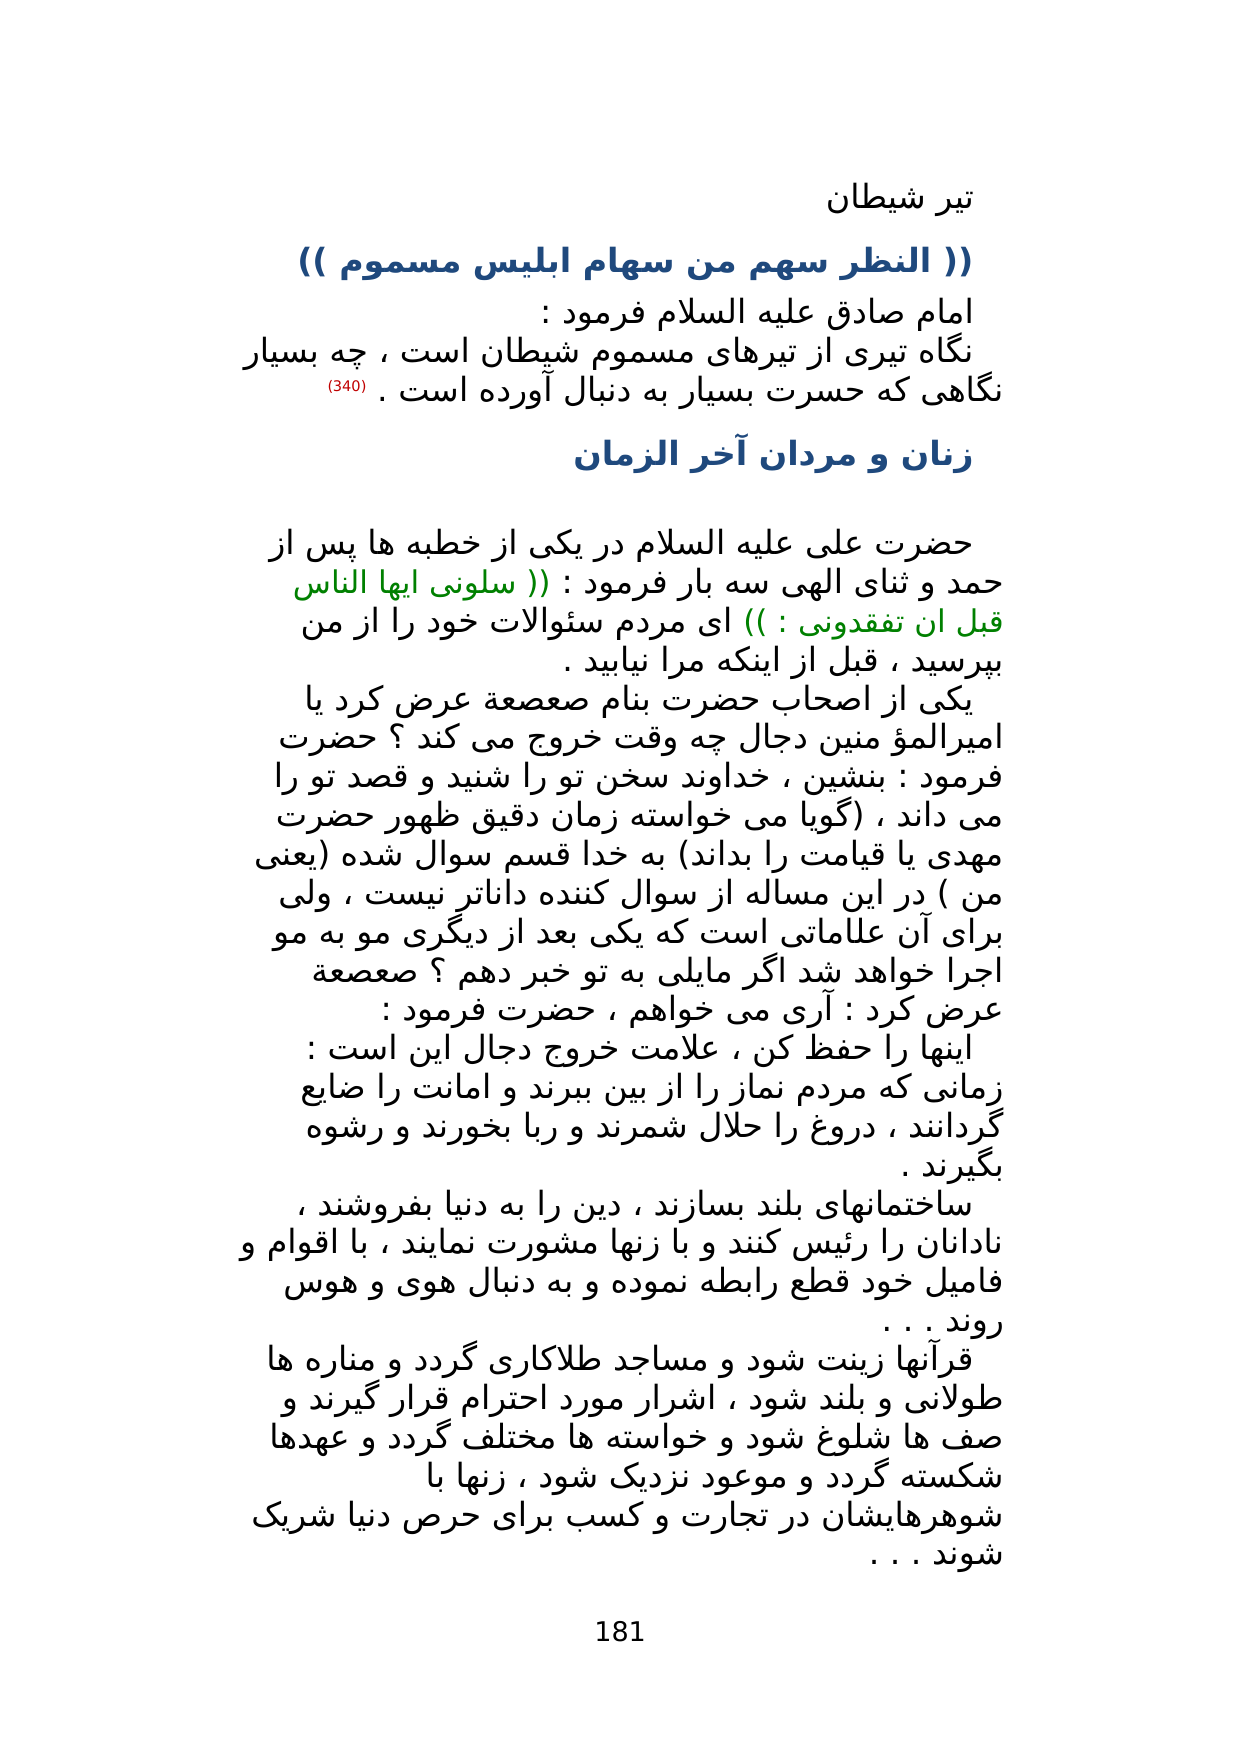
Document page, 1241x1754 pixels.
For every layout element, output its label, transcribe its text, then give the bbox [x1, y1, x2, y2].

text امام صادق علیه السلام فرمود : [236, 292, 1004, 331]
text قرآنها زینت شود و مساجد طلاکاری گردد و مناره ها طولانی و بلند شود ، اشرار مورد احترام قرار گیرند و صف ها شلوغ شود و خواسته ها مختلف گردد و عهدها شکسته گردد و موعود نزدیک شود ، زنها با شوهرهایشان در تجارت و کسب برای حرص دنیا شریک شوند . . . [236, 1339, 1004, 1573]
subtitle (( النظر سهم من سهام ابلیس مسموم )) [236, 241, 1004, 280]
text حضرت علی علیه السلام در یکی از خطبه ها پس از حمد و ثنای الهی سه بار فرمود : (( سلونی ایها الناس قبل ان تفقدونی : )) ای مردم سئوالات خود را از من بپرسید ، قبل از اینکه مرا نیابید . [236, 524, 1004, 679]
text یکی از اصحاب حضرت بنام صعصعة عرض کرد یا امیرالمؤ منین دجال چه وقت خروج می کند ؟ حضرت فرمود : بنشین ، خداوند سخن تو را شنید و قصد تو را می داند ، (گویا می خواسته زمان دقیق ظهور حضرت مهدی یا قیامت را بداند) به خدا قسم سوال شده (یعنی من ) در این مساله از سوال کننده داناتر نیست ، ولی برای آن علاماتی است که یکی بعد از دیگری مو به مو اجرا خواهد شد اگر مایلی به تو خبر دهم ؟ صعصعة عرض کرد : آری می خواهم ، حضرت فرمود : [236, 679, 1004, 1029]
text اینها را حفظ کن ، علامت خروج دجال این است : زمانی که مردم نماز را از بین ببرند و امانت را ضایع گردانند ، دروغ را حلال شمرند و ربا بخورند و رشوه بگیرند . [236, 1029, 1004, 1184]
subtitle زنان و مردان آخر الزمان [236, 434, 1004, 473]
text تیر شیطان [236, 177, 1004, 216]
text ساختمانهای بلند بسازند ، دین را به دنیا بفروشند ، نادانان را رئیس کنند و با زنها مشورت نمایند ، با اقوام و فامیل خود قطع رابطه نموده و به دنبال هوی و هوس روند . . . [236, 1184, 1004, 1339]
text نگاه تیری از تیرهای مسموم شیطان است ، چه بسیار نگاهی که حسرت بسیار به دنبال آورده است . (340) [236, 331, 1004, 409]
